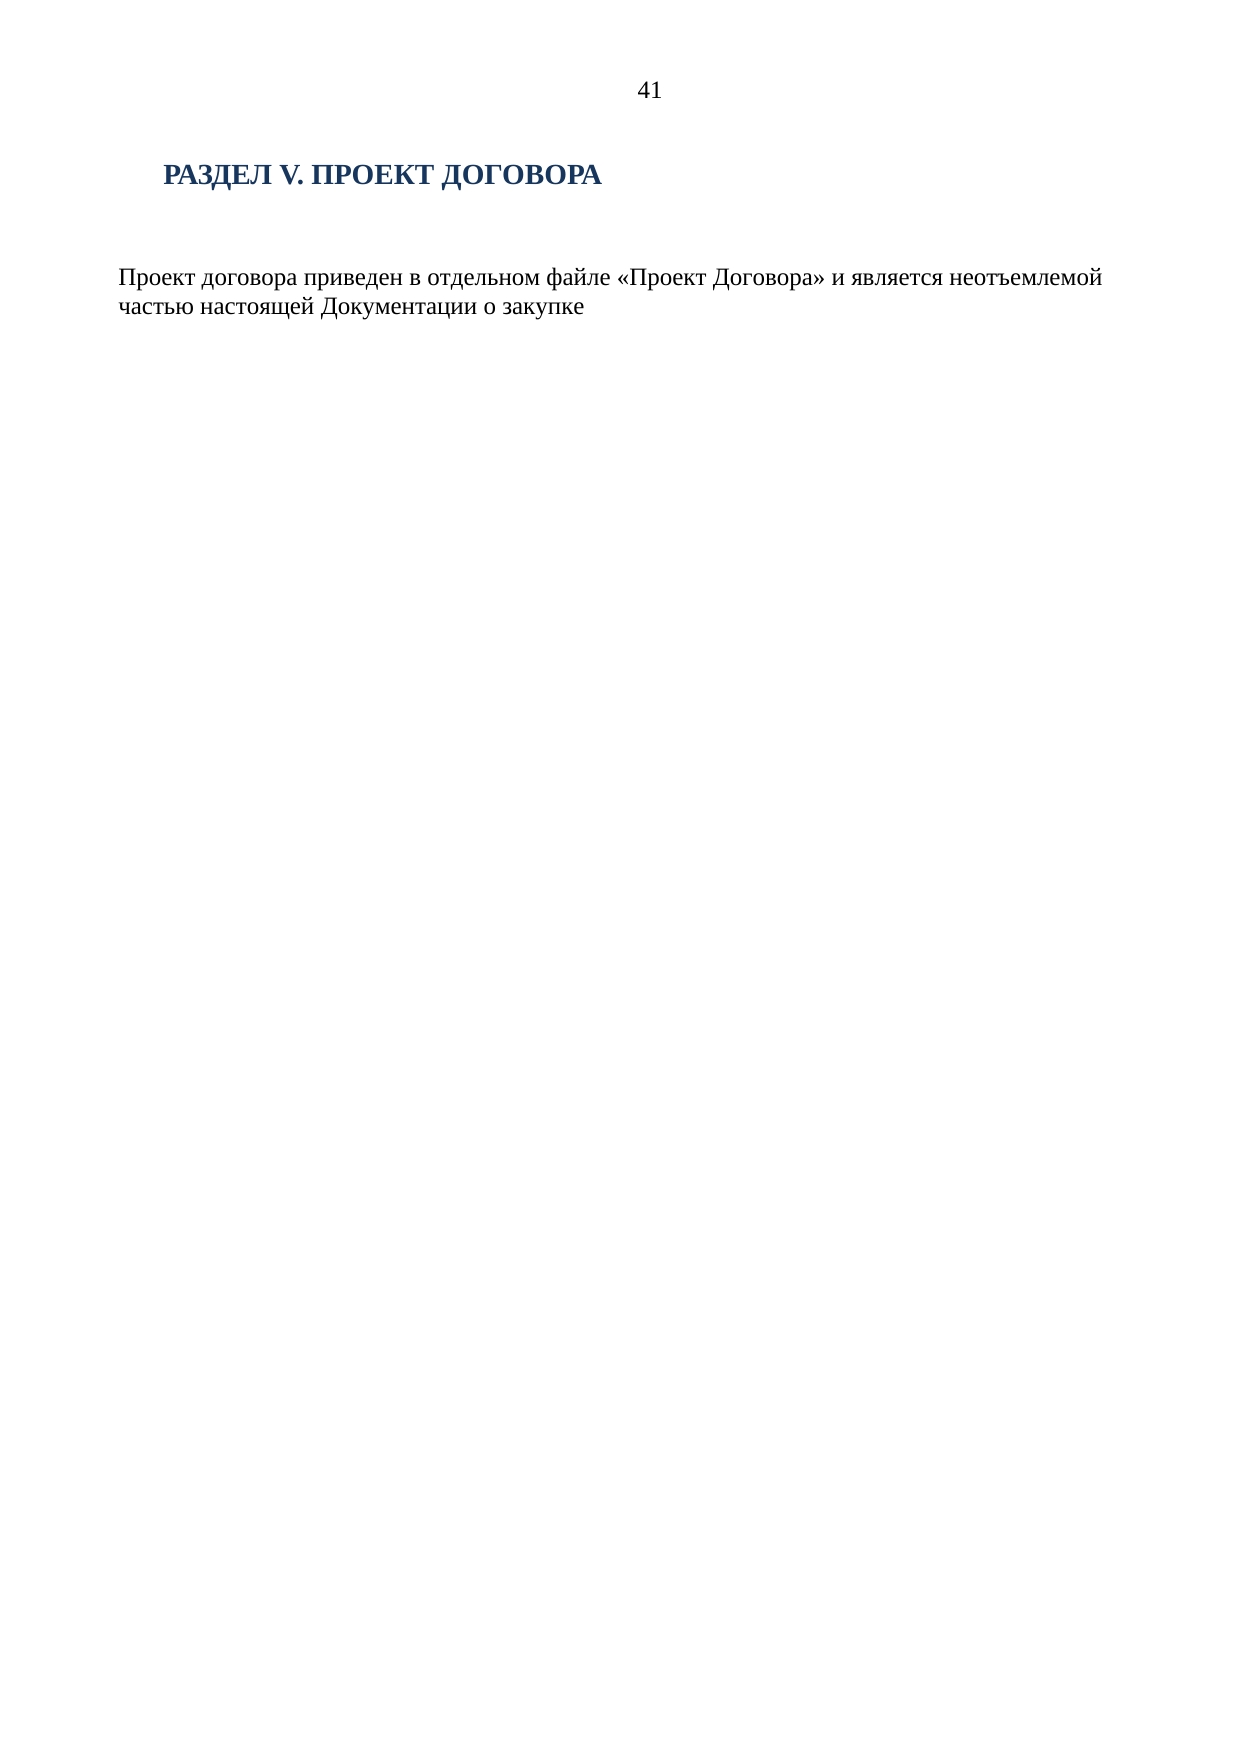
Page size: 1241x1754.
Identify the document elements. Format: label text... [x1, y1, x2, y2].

text Проект договора приведен в отдельном файле «Проект Договора» и является неотъемлемой частью настоящей Документации о закупке [118, 262, 1181, 319]
subtitle РАЗДЕЛ V. ПРОЕКТ ДОГОВОРА [163, 157, 1181, 191]
